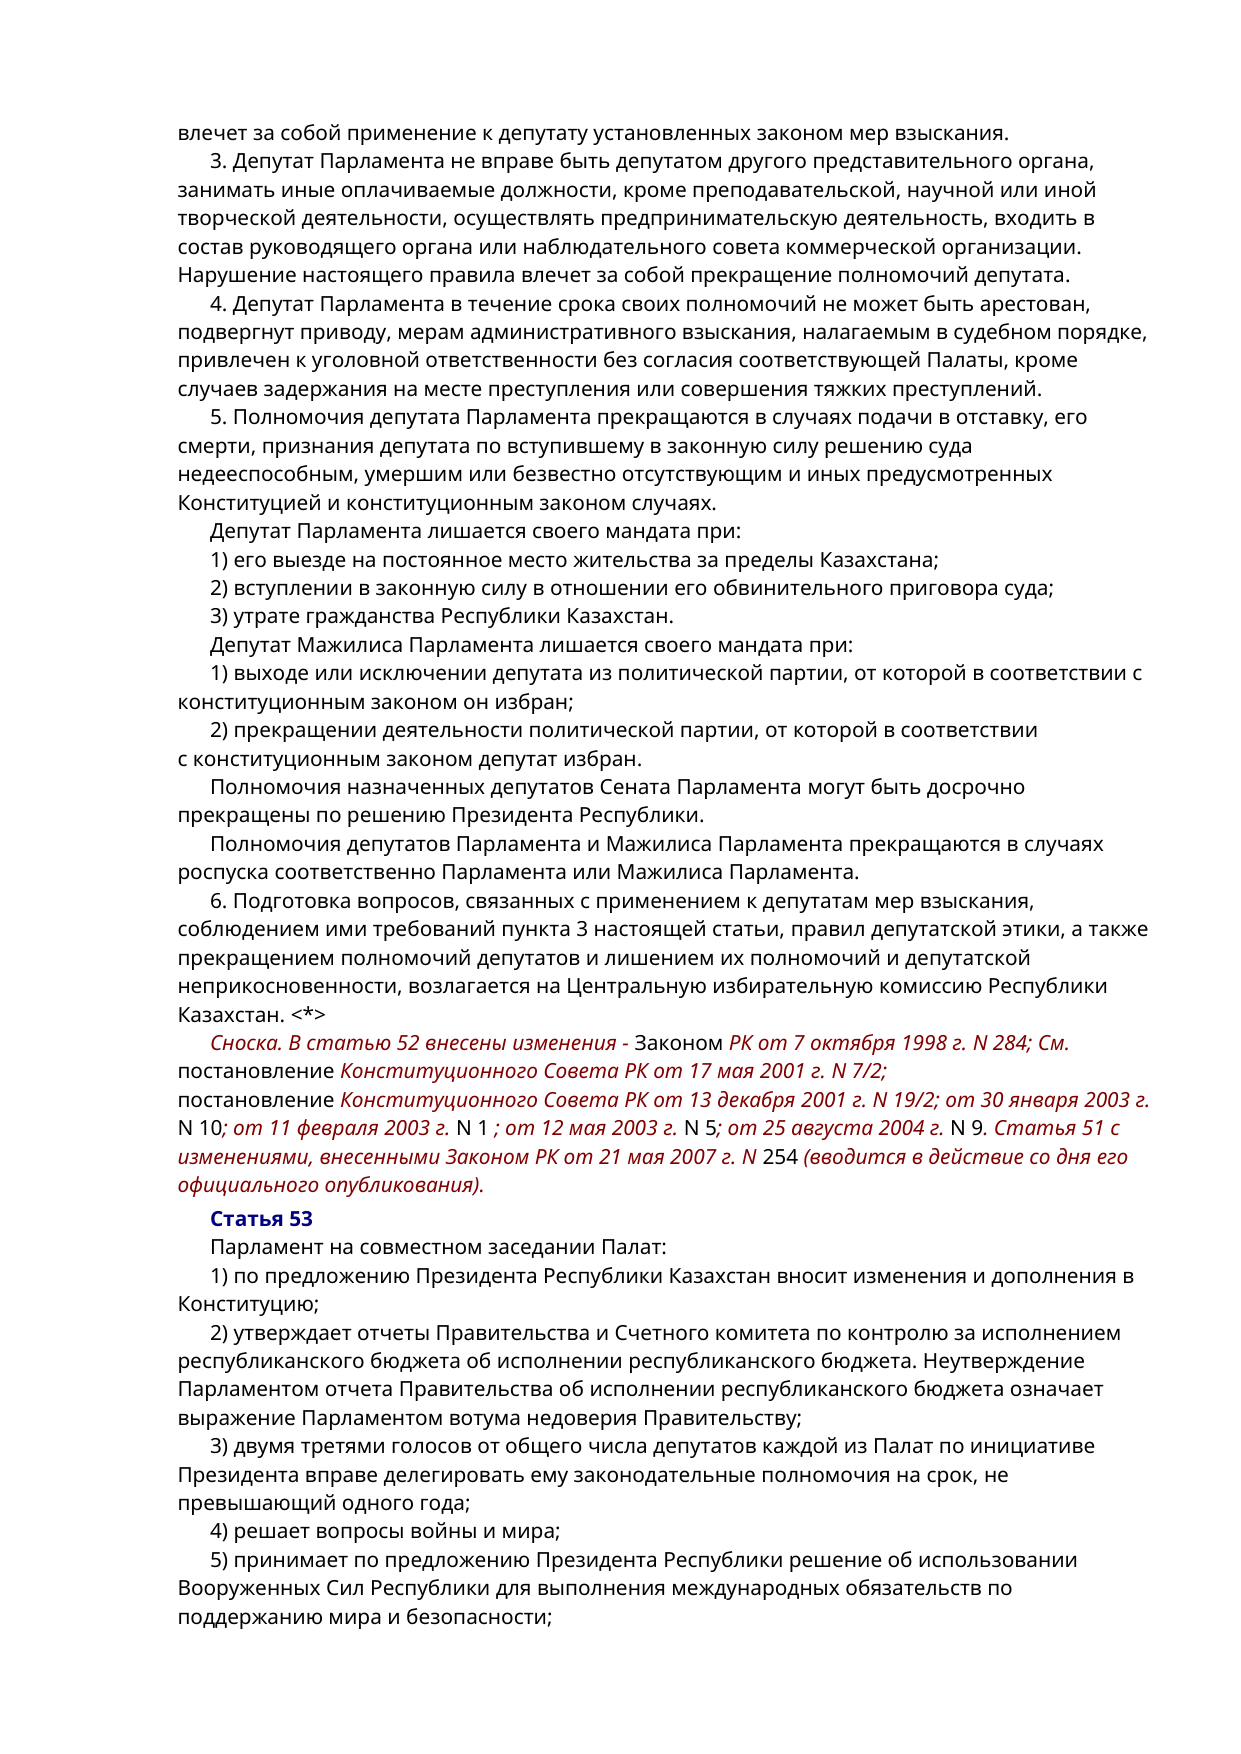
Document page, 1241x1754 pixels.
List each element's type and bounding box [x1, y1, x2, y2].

text [177, 1204, 1152, 1630]
text [177, 118, 1152, 1199]
